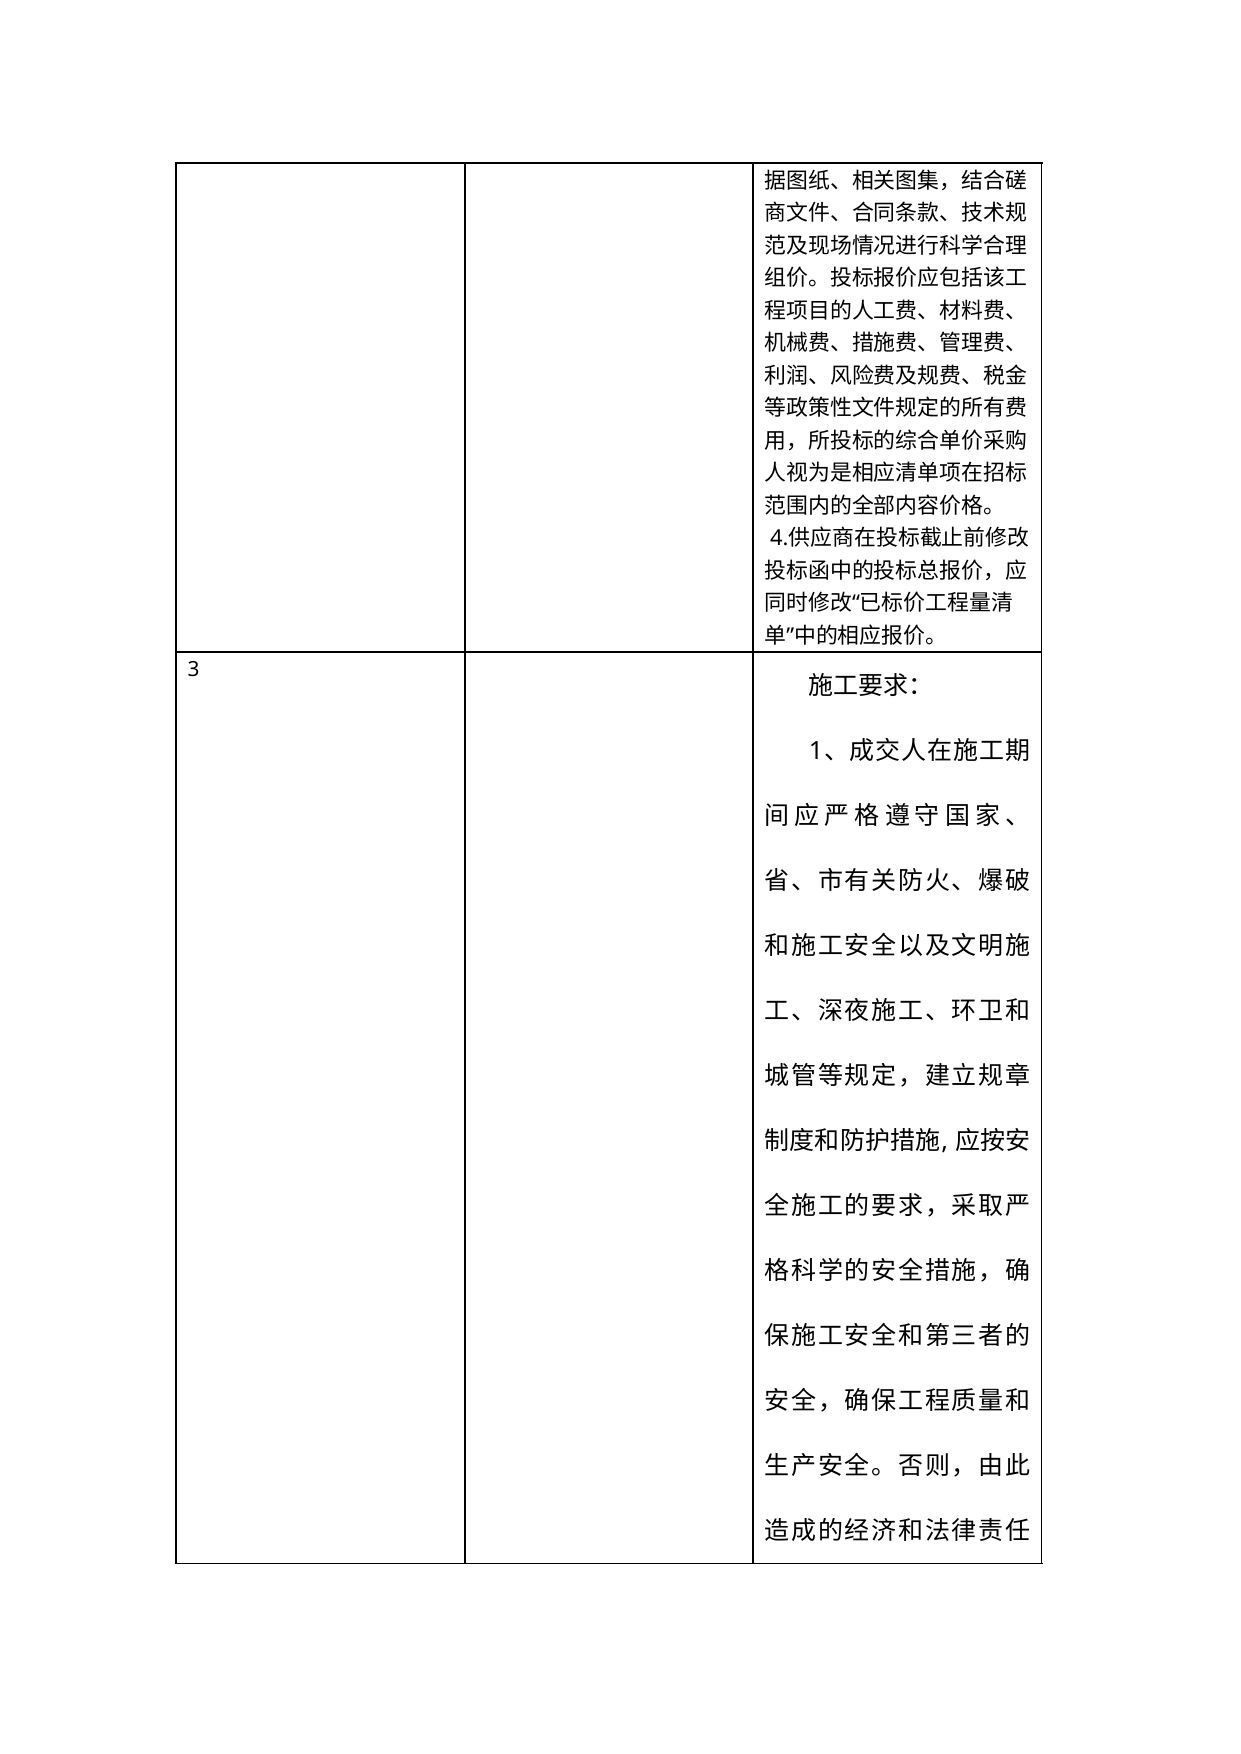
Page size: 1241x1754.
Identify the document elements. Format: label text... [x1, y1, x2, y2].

table_cell 2 [177, 164, 464, 651]
table_cell [466, 164, 752, 651]
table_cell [754, 164, 1041, 651]
table_cell 3 [177, 653, 464, 1563]
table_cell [754, 653, 1041, 1563]
table_cell [466, 653, 752, 1563]
